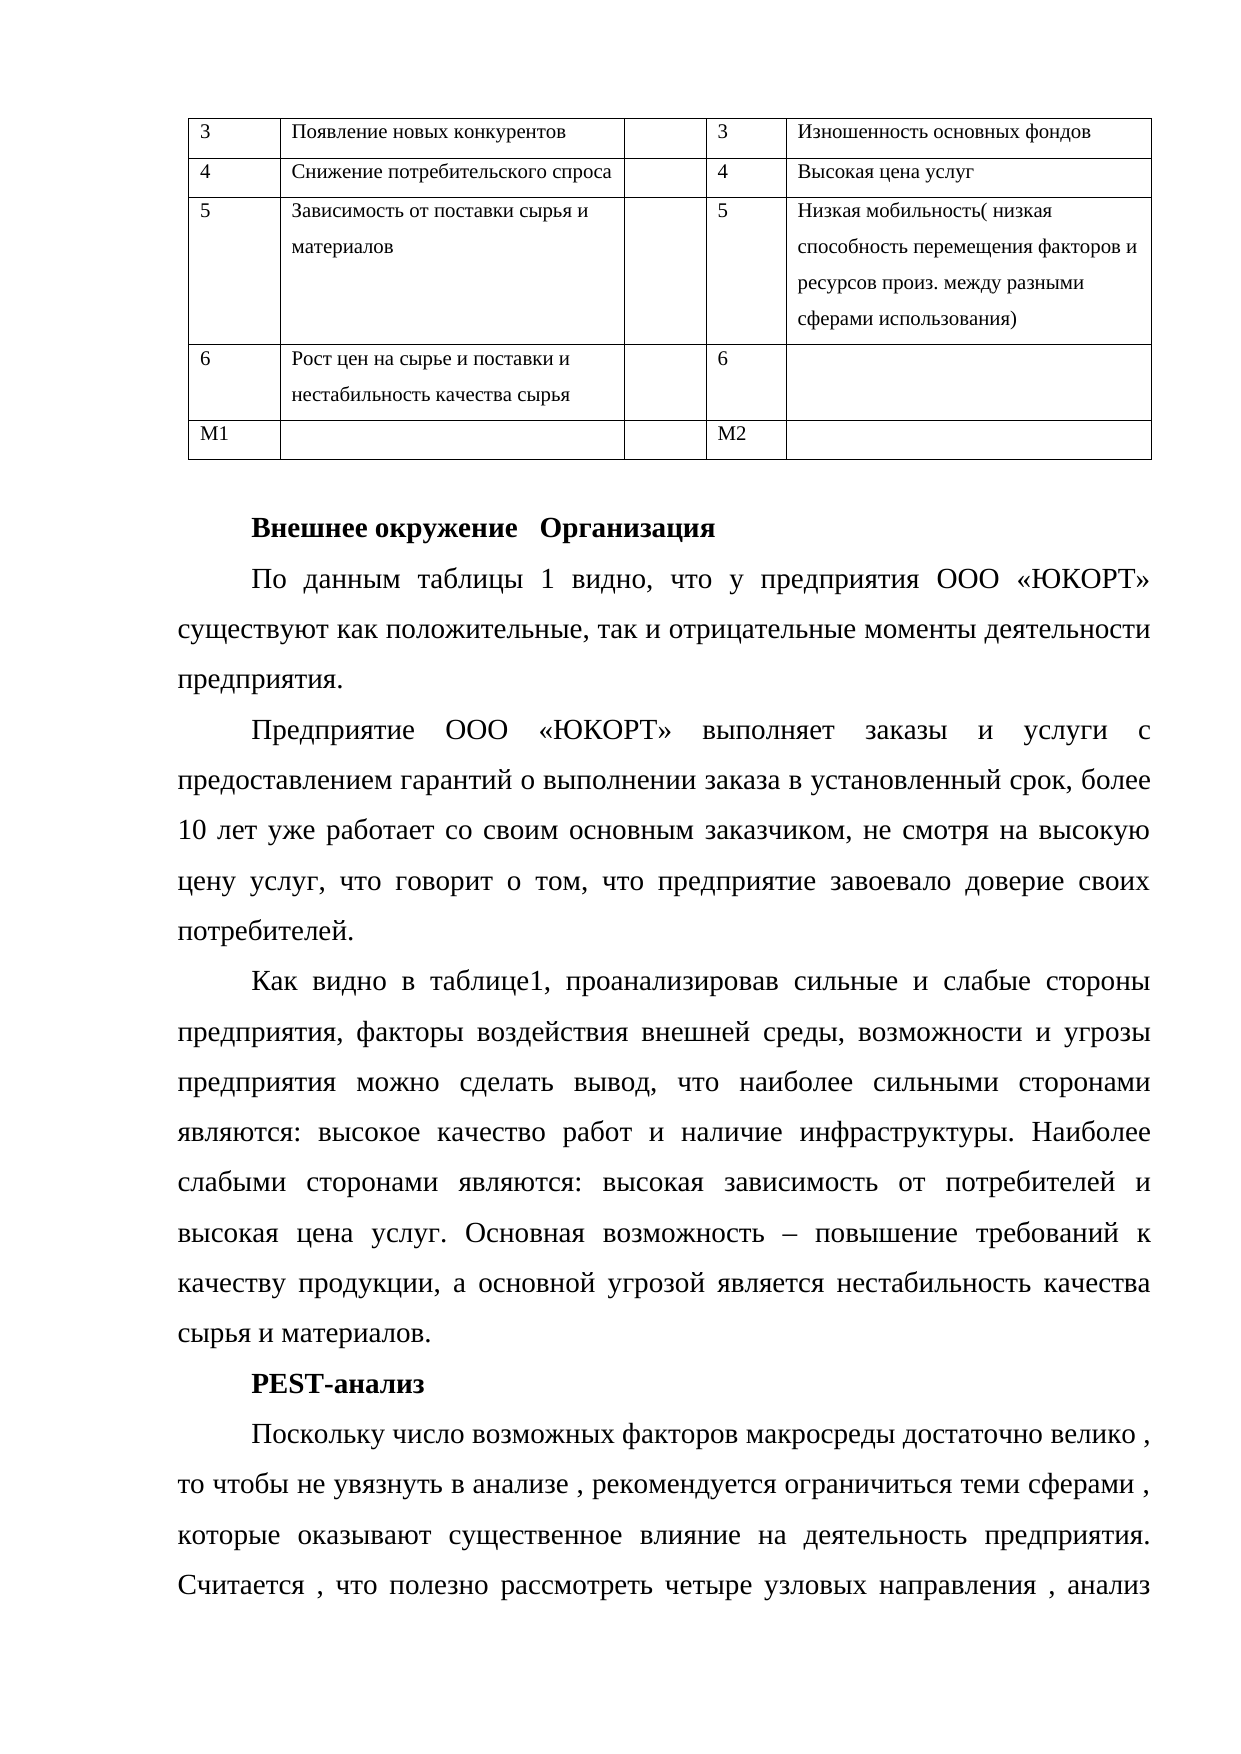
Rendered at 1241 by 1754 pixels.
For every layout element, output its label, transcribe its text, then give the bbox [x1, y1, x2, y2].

table_cell Снижение потребительского спроса [281, 159, 624, 197]
text Внешнее окружение Организация [177, 511, 1152, 544]
table_cell [625, 345, 706, 420]
text Предприятие ООО «ЮКОРТ» выполняет заказы и услуги с предоставлением гарантий о выполнении заказа в установленный срок, более 10 лет уже работает со своим основным заказчиком, не смотря на высокую цену услуг, что говорит о том, что предприятие завоевало доверие своих потребителей. [177, 712, 1152, 947]
table_cell [281, 421, 624, 459]
table_cell 6 [707, 345, 786, 420]
text PEST-анализ [177, 1366, 1152, 1399]
table_cell 4 [707, 159, 786, 197]
table_cell Изношенность основных фондов [787, 119, 1151, 157]
table_cell 6 [189, 345, 280, 420]
table_cell [787, 421, 1151, 459]
table_cell Низкая мобильность( низкая способность перемещения факторов и ресурсов произ. между разными сферами использования) [787, 198, 1151, 344]
table_cell [787, 345, 1151, 420]
table_cell [625, 119, 706, 157]
table_cell [625, 421, 706, 459]
table_cell 3 [189, 119, 280, 157]
table_cell Рост цен на сырье и поставки и нестабильность качества сырья [281, 345, 624, 420]
table_cell Зависимость от поставки сырья и материалов [281, 198, 624, 344]
table_cell Появление новых конкурентов [281, 119, 624, 157]
table_cell 5 [707, 198, 786, 344]
table_cell М2 [707, 421, 786, 459]
text По данным таблицы 1 видно, что у предприятия ООО «ЮКОРТ» существуют как положительные, так и отрицательные моменты деятельности предприятия. [177, 561, 1152, 695]
table_cell [625, 198, 706, 344]
text Как видно в таблице1, проанализировав сильные и слабые стороны предприятия, факторы воздействия внешней среды, возможности и угрозы предприятия можно сделать вывод, что наиболее сильными сторонами являются: высокое качество работ и наличие инфраструктуры. Наиболее слабыми сторонами являются: высокая зависимость от потребителей и высокая цена услуг. Основная возможность – повышение требований к качеству продукции, а основной угрозой является нестабильность качества сырья и материалов. [177, 963, 1152, 1349]
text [177, 1416, 1152, 1601]
table_cell М1 [189, 421, 280, 459]
table_cell Высокая цена услуг [787, 159, 1151, 197]
table_cell 4 [189, 159, 280, 197]
table_cell [625, 159, 706, 197]
table_cell 5 [189, 198, 280, 344]
table_cell 3 [707, 119, 786, 157]
